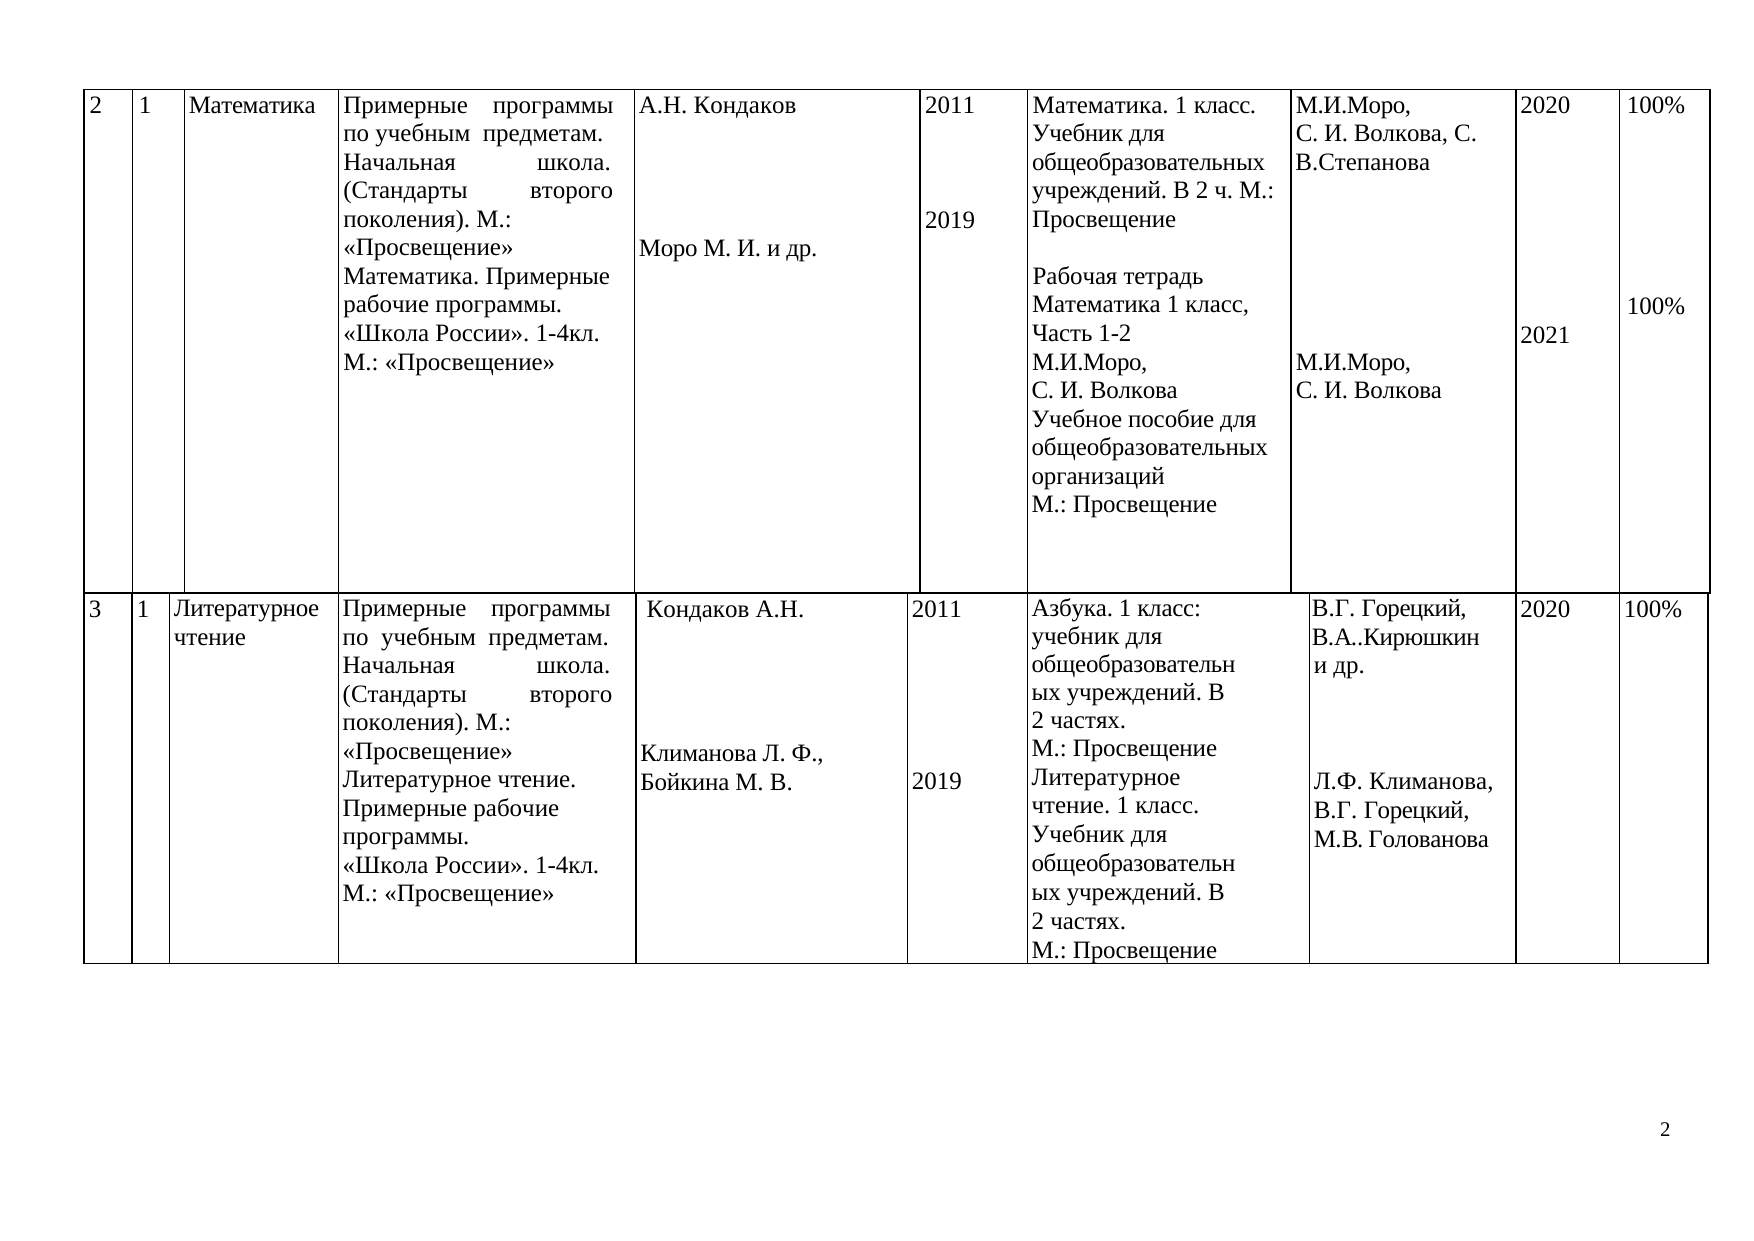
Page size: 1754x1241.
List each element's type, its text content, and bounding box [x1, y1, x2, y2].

table_cell 2 [85, 90, 132, 592]
table_cell В.Г. Горецкий, В.A..Кирюшкин и др. Л.Ф. Климанова, В.Г. Горецкий, М.B. Голованова [1310, 594, 1515, 963]
table_cell 3 [85, 594, 131, 963]
table_cell 2020 2021 [1517, 90, 1619, 592]
table_cell Примерные программы по учебным предметам. Начальная школа. (Стандарты второго поколения). М.: «Просвещение» Литературное чтение. Примерные рабочие программы. «Школа России». 1-4кл. М.: «Просвещение» [339, 594, 635, 963]
table_cell 100% [1620, 594, 1707, 963]
table_cell 1 [133, 594, 169, 963]
table_cell М.И.Моро, С. И. Волкова, С. В.Степанова М.И.Моро, С. И. Волкова [1292, 90, 1515, 592]
table_cell Математика [185, 90, 338, 592]
table_cell Кондаков А.Н. Климанова Л. Ф., Бойкина М. В. [637, 594, 907, 963]
table_cell Примерные программы по учебным предметам. Начальная школа. (Стандарты второго поколения). М.: «Просвещение» Математика. Примерные рабочие программы. «Школа России». 1-4кл. М.: «Просвещение» [339, 90, 634, 592]
table_cell А.Н. Кондаков Моро М. И. и др. [635, 90, 919, 592]
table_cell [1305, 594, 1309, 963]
table_cell 1 [133, 90, 184, 592]
table_cell Математика. 1 класс. Учебник для общеобразовательных учреждений. В 2 ч. М.: Просвещение Рабочая тетрадь Математика 1 класс, Часть 1-2 М.И.Моро, С. И. Волкова Учебное пособие для общеобразовательных организаций М.: Просвещение [1028, 90, 1290, 592]
table_cell 2011 2019 [921, 90, 1027, 592]
table_cell 100% 100% [1620, 90, 1709, 592]
table_cell 2020 [1517, 594, 1619, 963]
table_cell 2011 2019 [908, 594, 1027, 963]
table_cell Литературное чтение [170, 594, 338, 963]
